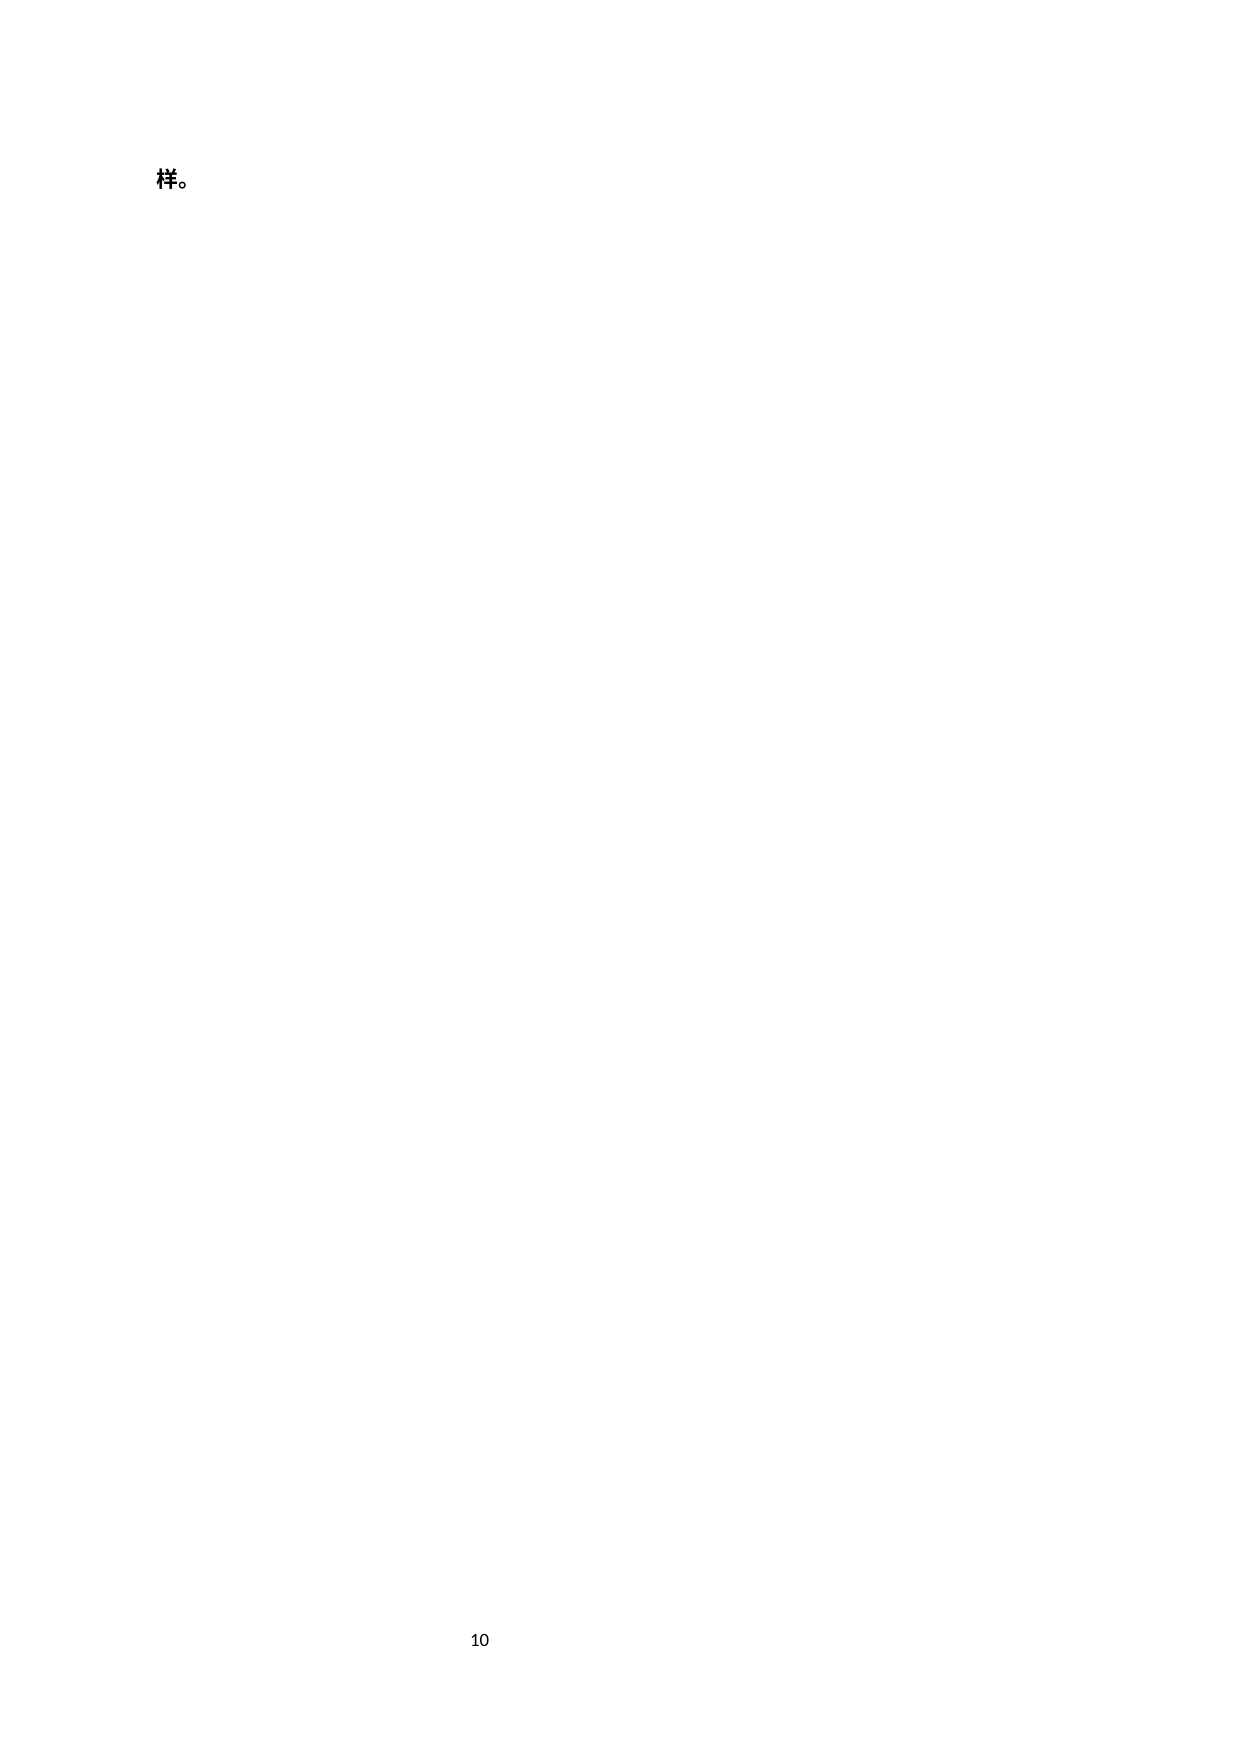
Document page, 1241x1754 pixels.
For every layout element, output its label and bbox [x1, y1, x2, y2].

list [156, 162, 1128, 194]
